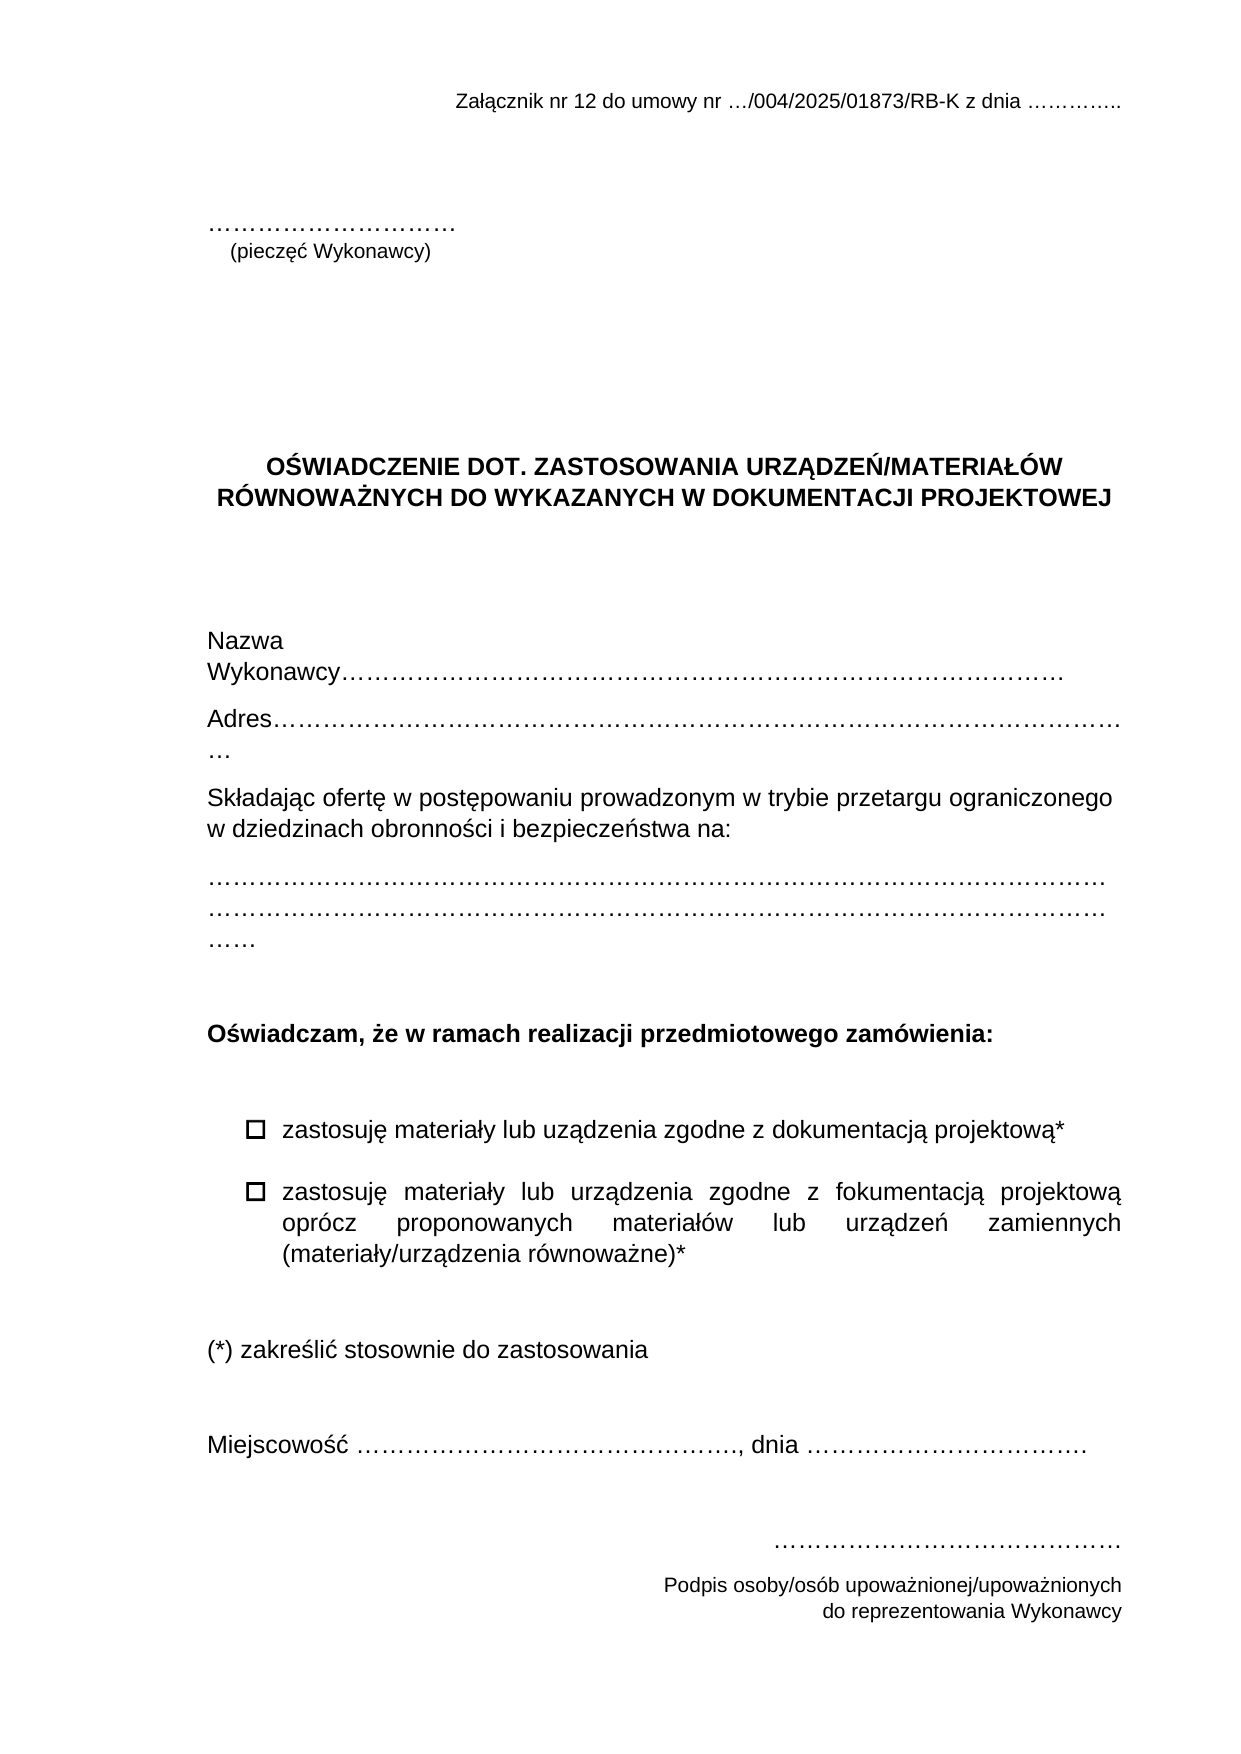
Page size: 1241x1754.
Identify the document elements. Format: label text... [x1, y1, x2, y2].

text Adres…………………………………………………………………………………………… [207, 704, 1122, 764]
text ………………………… [207, 208, 1122, 237]
text Podpis osoby/osób upoważnionej/upoważnionych [207, 1573, 1122, 1597]
text (*) zakreślić stosownie do zastosowania [207, 1335, 1122, 1363]
text …………………………………………………………………………………………………………………………………………………………………………………………………… [207, 862, 1122, 953]
text …………………………………… [207, 1526, 1122, 1554]
text do reprezentowania Wykonawcy [207, 1599, 1122, 1623]
text Miejscowość ………………………………………., dnia ……………………………. [207, 1430, 1122, 1459]
text Oświadczam, że w ramach realizacji przedmiotowego zamówienia: [207, 1019, 1122, 1048]
text Składając ofertę w postępowaniu prowadzonym w trybie przetargu ograniczonego w dziedzinach obronności i bezpieczeństwa na: [207, 783, 1122, 843]
text (pieczęć Wykonawcy) [207, 239, 1122, 263]
list zastosuję materiały lub urządzenia zgodne z fokumentacją projektową oprócz proponowanych materiałów lub urządzeń zamiennych (materiały/urządzenia równoważne)* [244, 1177, 1122, 1268]
text Załącznik nr 12 do umowy nr …/004/2025/01873/RB-K z dnia ………….. [207, 89, 1122, 113]
list zastosuję materiały lub uządzenia zgodne z dokumentacją projektową* [244, 1115, 1122, 1144]
text Nazwa Wykonawcy…………………………………………………………………………… [207, 626, 1122, 686]
text OŚWIADCZENIE DOT. ZASTOSOWANIA URZĄDZEŃ/MATERIAŁÓW RÓWNOWAŻNYCH DO WYKAZANYCH W DOKUMENTACJI PROJEKTOWEJ [207, 452, 1122, 511]
